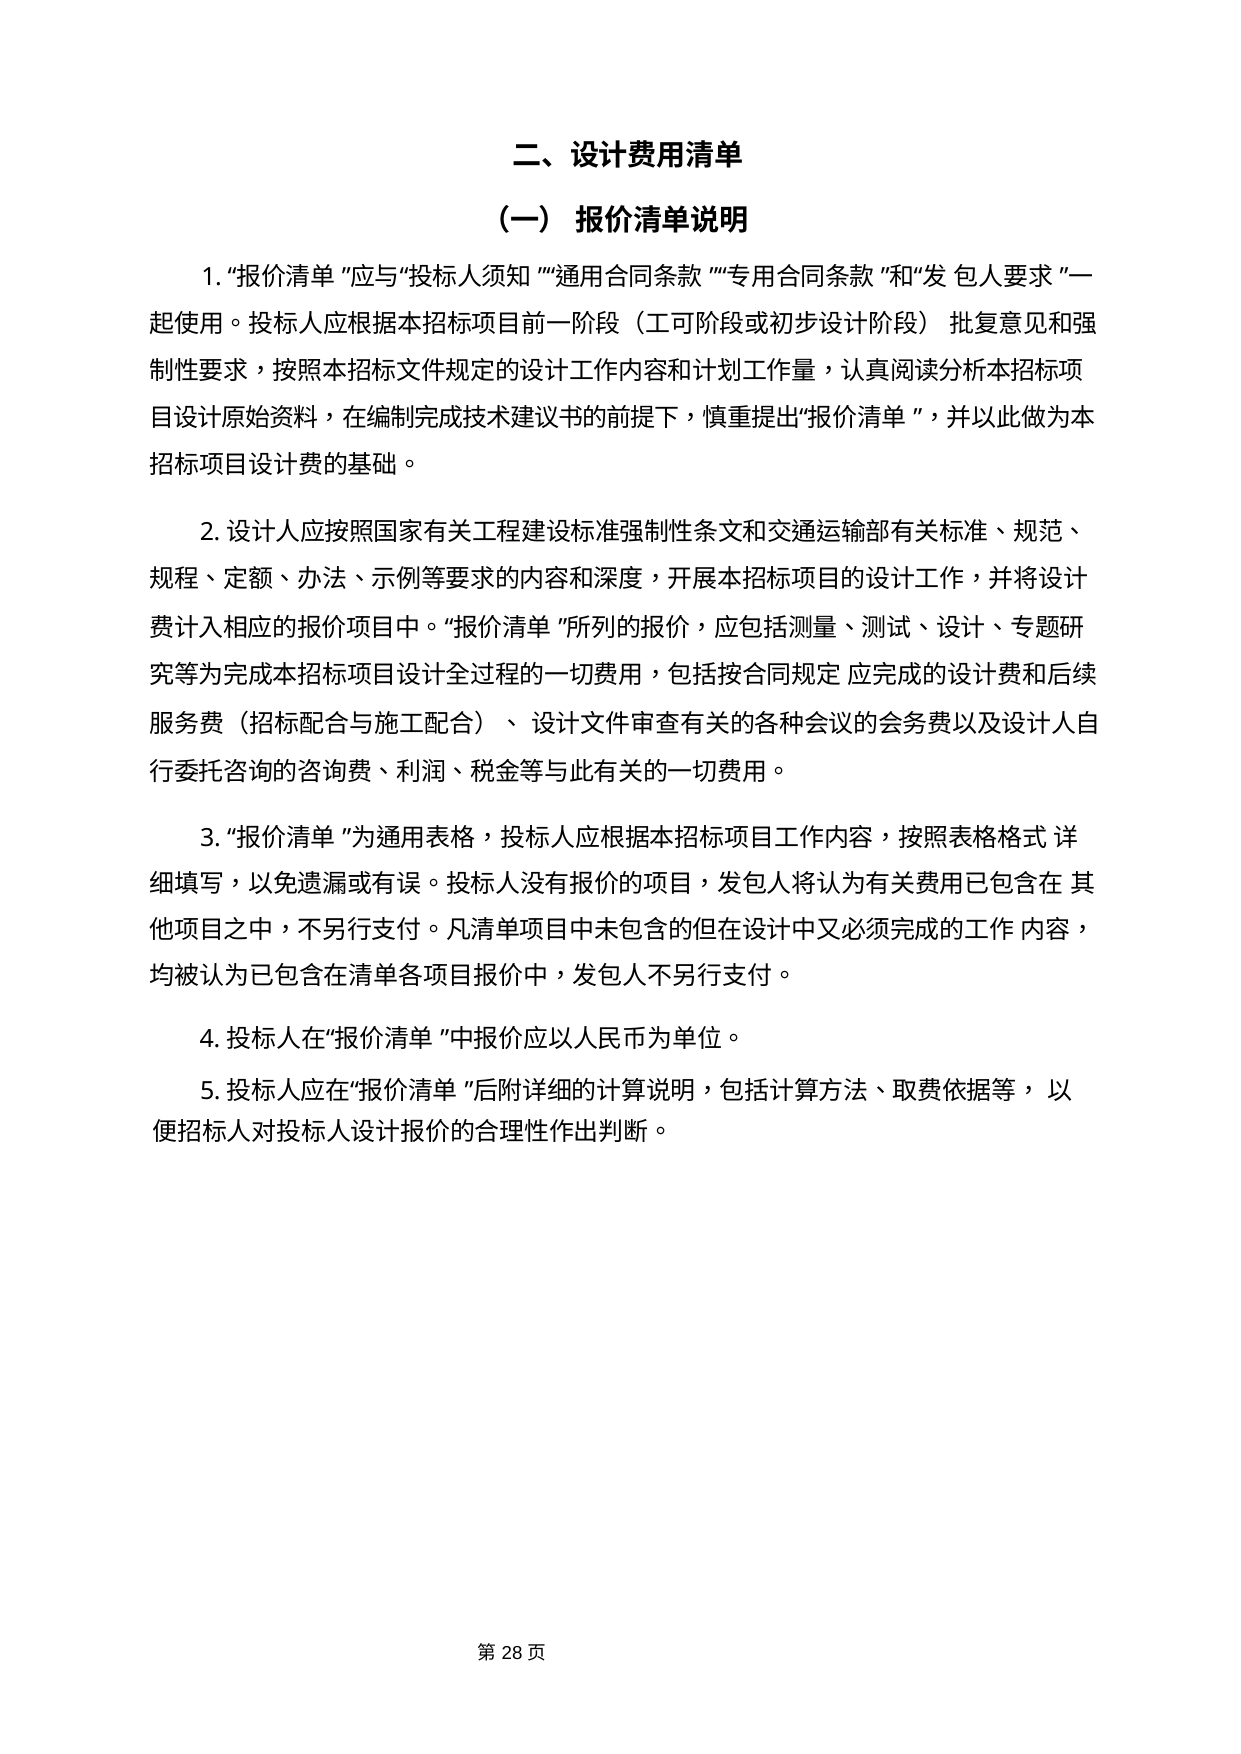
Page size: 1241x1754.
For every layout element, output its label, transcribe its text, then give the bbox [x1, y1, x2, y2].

text 4. 投标人在“报价清单 ”中报价应以人民币为单位。 [199, 1023, 1107, 1054]
text 2. 设计人应按照国家有关工程建设标准强制性条文和交通运输部有关标准、规范、 规程、定额、办法、示例等要求的内容和深度，开展本招标项目的设计工作，并将设计费计入相应的报价项目中。“报价清单 ”所列的报价，应包括测量、测试、设计、专题研究等为完成本招标项目设计全过程的一切费用，包括按合同规定 应完成的设计费和后续服务费（招标配合与施工配合）、 设计文件审查有关的各种会议的会务费以及设计人自行委托咨询的咨询费、利润、税金等与此有关的一切费用。 [149, 513, 1107, 787]
text 二、设计费用清单 [148, 135, 1107, 173]
text 1. “报价清单 ”应与“投标人须知 ”“通用合同条款 ”“专用合同条款 ”和“发 包人要求 ”一起使用。投标人应根据本招标项目前一阶段（工可阶段或初步设计阶段） 批复意见和强制性要求，按照本招标文件规定的设计工作内容和计划工作量，认真阅读分析本招标项目设计原始资料，在编制完成技术建议书的前提下，慎重提出“报价清单 ”，并以此做为本招标项目设计费的基础。 [149, 259, 1107, 481]
text 5. 投标人应在“报价清单 ”后附详细的计算说明，包括计算方法、取费依据等， 以便招标人对投标人设计报价的合理性作出判断。 [152, 1073, 1091, 1148]
text 3. “报价清单 ”为通用表格，投标人应根据本招标项目工作内容，按照表格格式 详细填写，以免遗漏或有误。投标人没有报价的项目，发包人将认为有关费用已包含在 其他项目之中，不另行支付。凡清单项目中未包含的但在设计中又必须完成的工作 内容，均被认为已包含在清单各项目报价中，发包人不另行支付。 [149, 820, 1098, 992]
text （一） 报价清单说明 [481, 201, 1107, 237]
